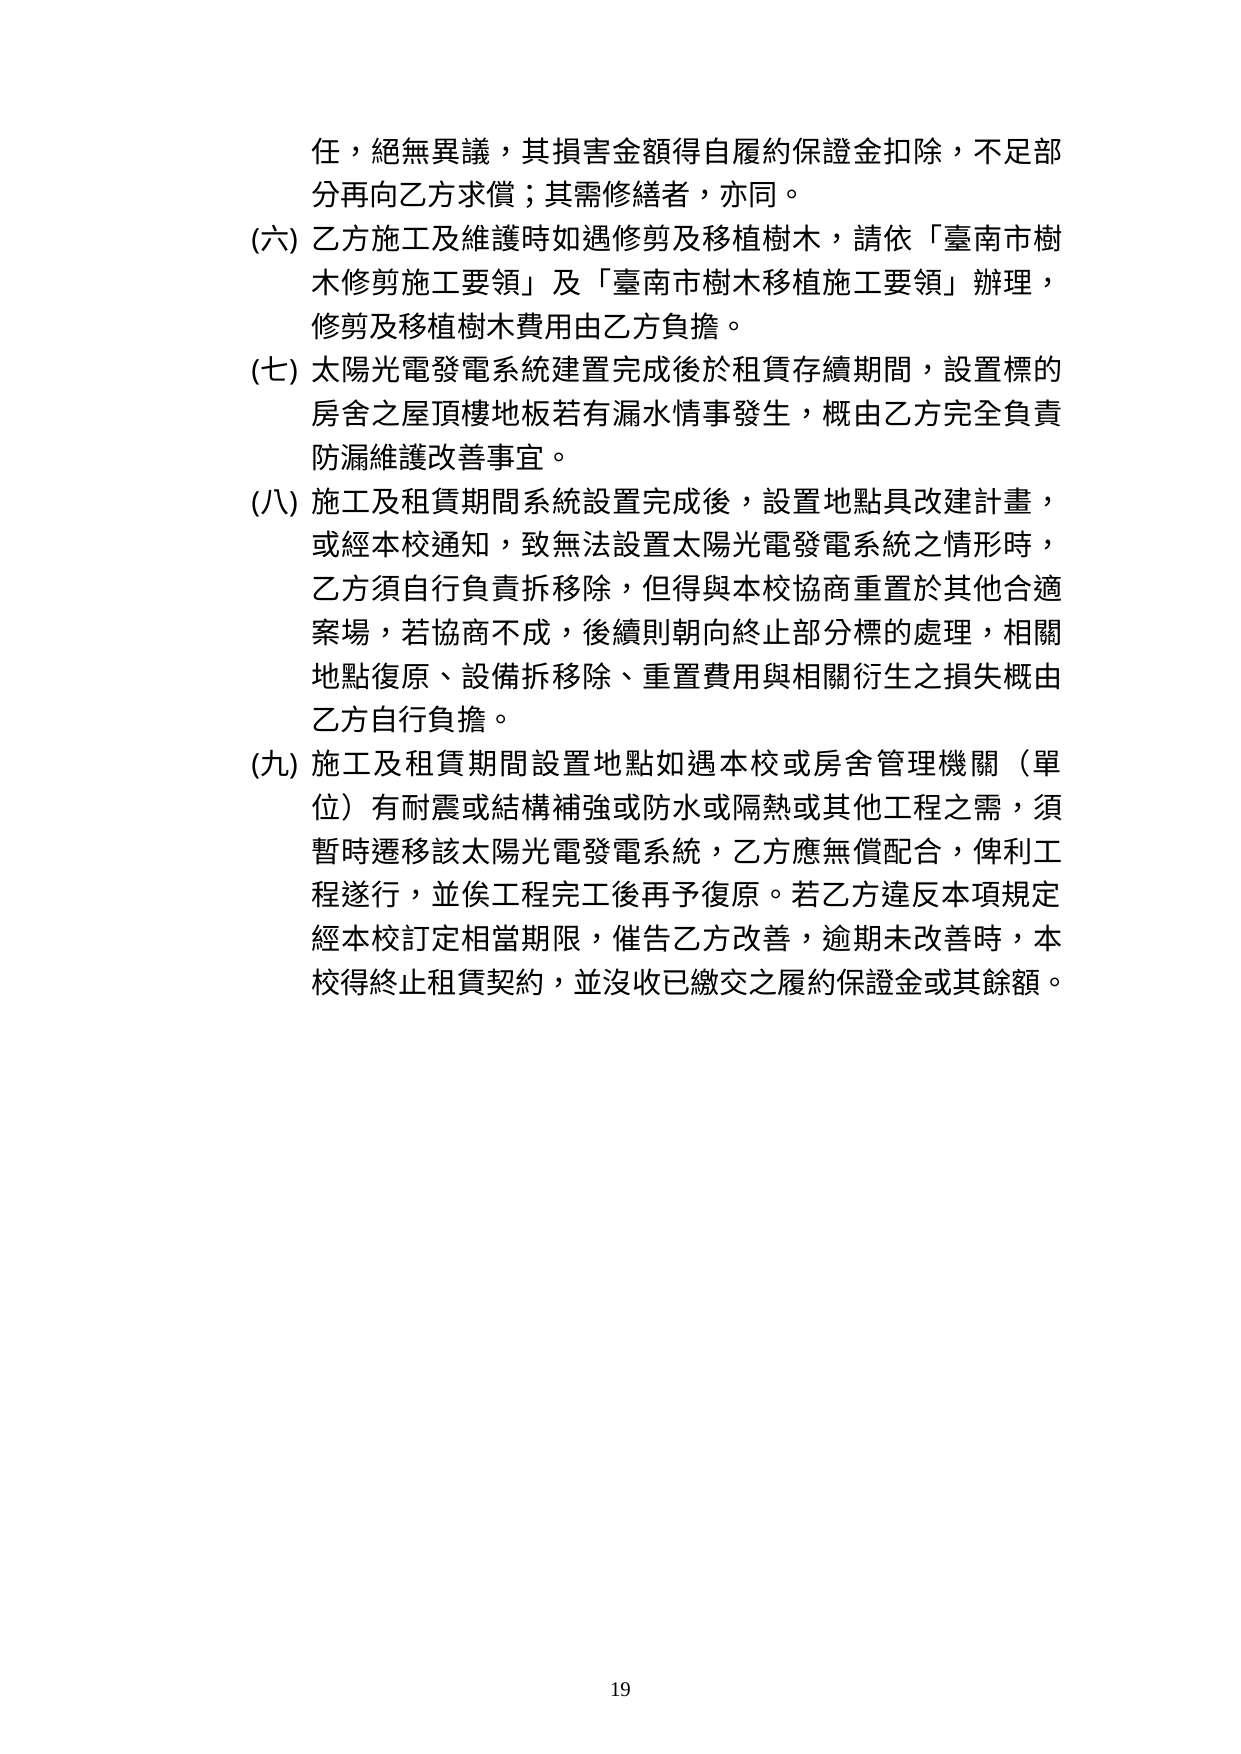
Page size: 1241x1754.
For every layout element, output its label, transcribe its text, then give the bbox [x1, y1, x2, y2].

list 施工及租賃期間系統設置完成後，設置地點具改建計畫，或經本校通知，致無法設置太陽光電發電系統之情形時，乙方須自行負責拆移除，但得與本校協商重置於其他合適案場，若協商不成，後續則朝向終止部分標的處理，相關地點復原、設備拆移除、重置費用與相關衍生之損失概由乙方自行負擔。 [251, 477, 1063, 739]
list 施工及租賃期間設置地點如遇本校或房舍管理機關（單位）有耐震或結構補強或防水或隔熱或其他工程之需，須暫時遷移該太陽光電發電系統，乙方應無償配合，俾利工程遂行，並俟工程完工後再予復原。若乙方違反本項規定，經本校訂定相當期限，催告乙方改善，逾期未改善時，本校得終止租賃契約，並沒收已繳交之履約保證金或其餘額。 [251, 739, 1063, 1002]
list 乙方施工及維護時如遇修剪及移植樹木，請依「臺南市樹木修剪施工要領」及「臺南市樹木移植施工要領」辦理，修剪及移植樹木費用由乙方負擔。 [251, 214, 1063, 346]
list 太陽光電發電系統建置完成後於租賃存續期間，設置標的房舍之屋頂樓地板若有漏水情事發生，概由乙方完全負責防漏維護改善事宜。 [251, 346, 1063, 477]
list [251, 127, 1063, 214]
